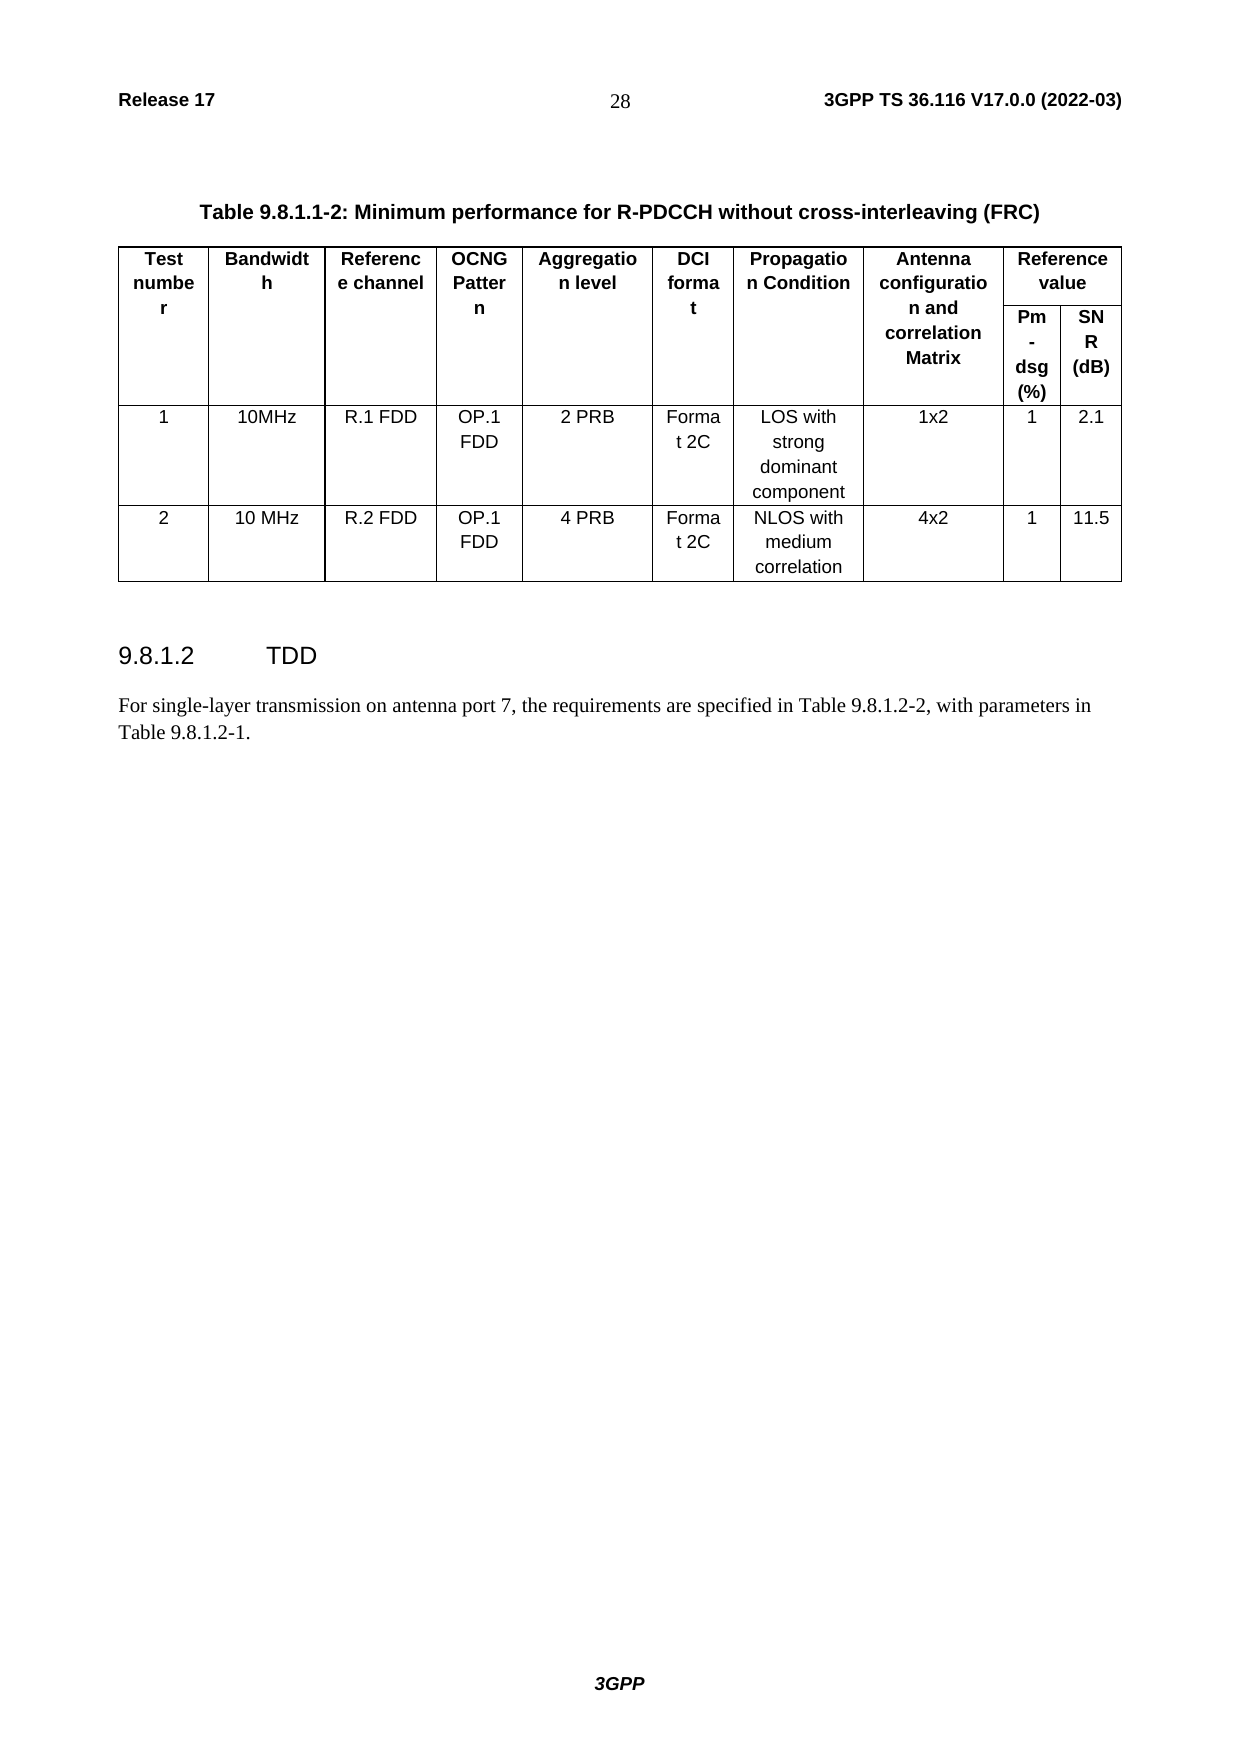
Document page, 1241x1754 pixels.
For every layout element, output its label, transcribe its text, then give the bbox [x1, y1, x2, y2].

table_cell NLOS with medium correlation [734, 506, 863, 581]
table_cell 1 [1004, 406, 1060, 505]
table_cell LOS with strong dominant component [734, 406, 863, 505]
table_header Antenna configuration and correlation Matrix [864, 248, 1003, 405]
table_header Test number [119, 248, 208, 405]
table_cell 4 PRB [523, 506, 652, 581]
table_cell 4x2 [864, 506, 1003, 581]
table_header Aggregation level [523, 248, 652, 405]
table_header OCNG Pattern [437, 248, 522, 405]
table_header Reference value [1004, 248, 1121, 305]
table_header Reference channel [326, 248, 436, 405]
table_cell Pm-dsg (%) [1004, 306, 1060, 405]
table_header DCI format [653, 248, 733, 405]
table_cell 1 [119, 406, 208, 505]
text For single-layer transmission on antenna port 7, the requirements are specified in Table 9.8.1.2-2, with parameters in Table 9.8.1.2-1. [118, 692, 1122, 744]
table_cell Format 2C [653, 506, 733, 581]
table_cell R.1 FDD [326, 406, 436, 505]
subtitle 9.8.1.2 TDD [118, 641, 1122, 669]
table_cell OP.1 FDD [437, 406, 522, 505]
table_cell Format 2C [653, 406, 733, 505]
table_cell SNR (dB) [1061, 306, 1121, 405]
table_header Propagation Condition [734, 248, 863, 405]
table_cell OP.1 FDD [437, 506, 522, 581]
table_cell 11.5 [1061, 506, 1121, 581]
table_cell 10 MHz [209, 506, 324, 581]
table_cell 1 [1004, 506, 1060, 581]
table_cell 2 PRB [523, 406, 652, 505]
table_cell 1x2 [864, 406, 1003, 505]
table_cell 2 [119, 506, 208, 581]
text Table 9.8.1.1-2: Minimum performance for R-PDCCH without cross-interleaving (FRC) [118, 200, 1122, 224]
table_cell 10MHz [209, 406, 324, 505]
table_header Bandwidth [209, 248, 324, 405]
table_cell 2.1 [1061, 406, 1121, 505]
table_cell R.2 FDD [326, 506, 436, 581]
